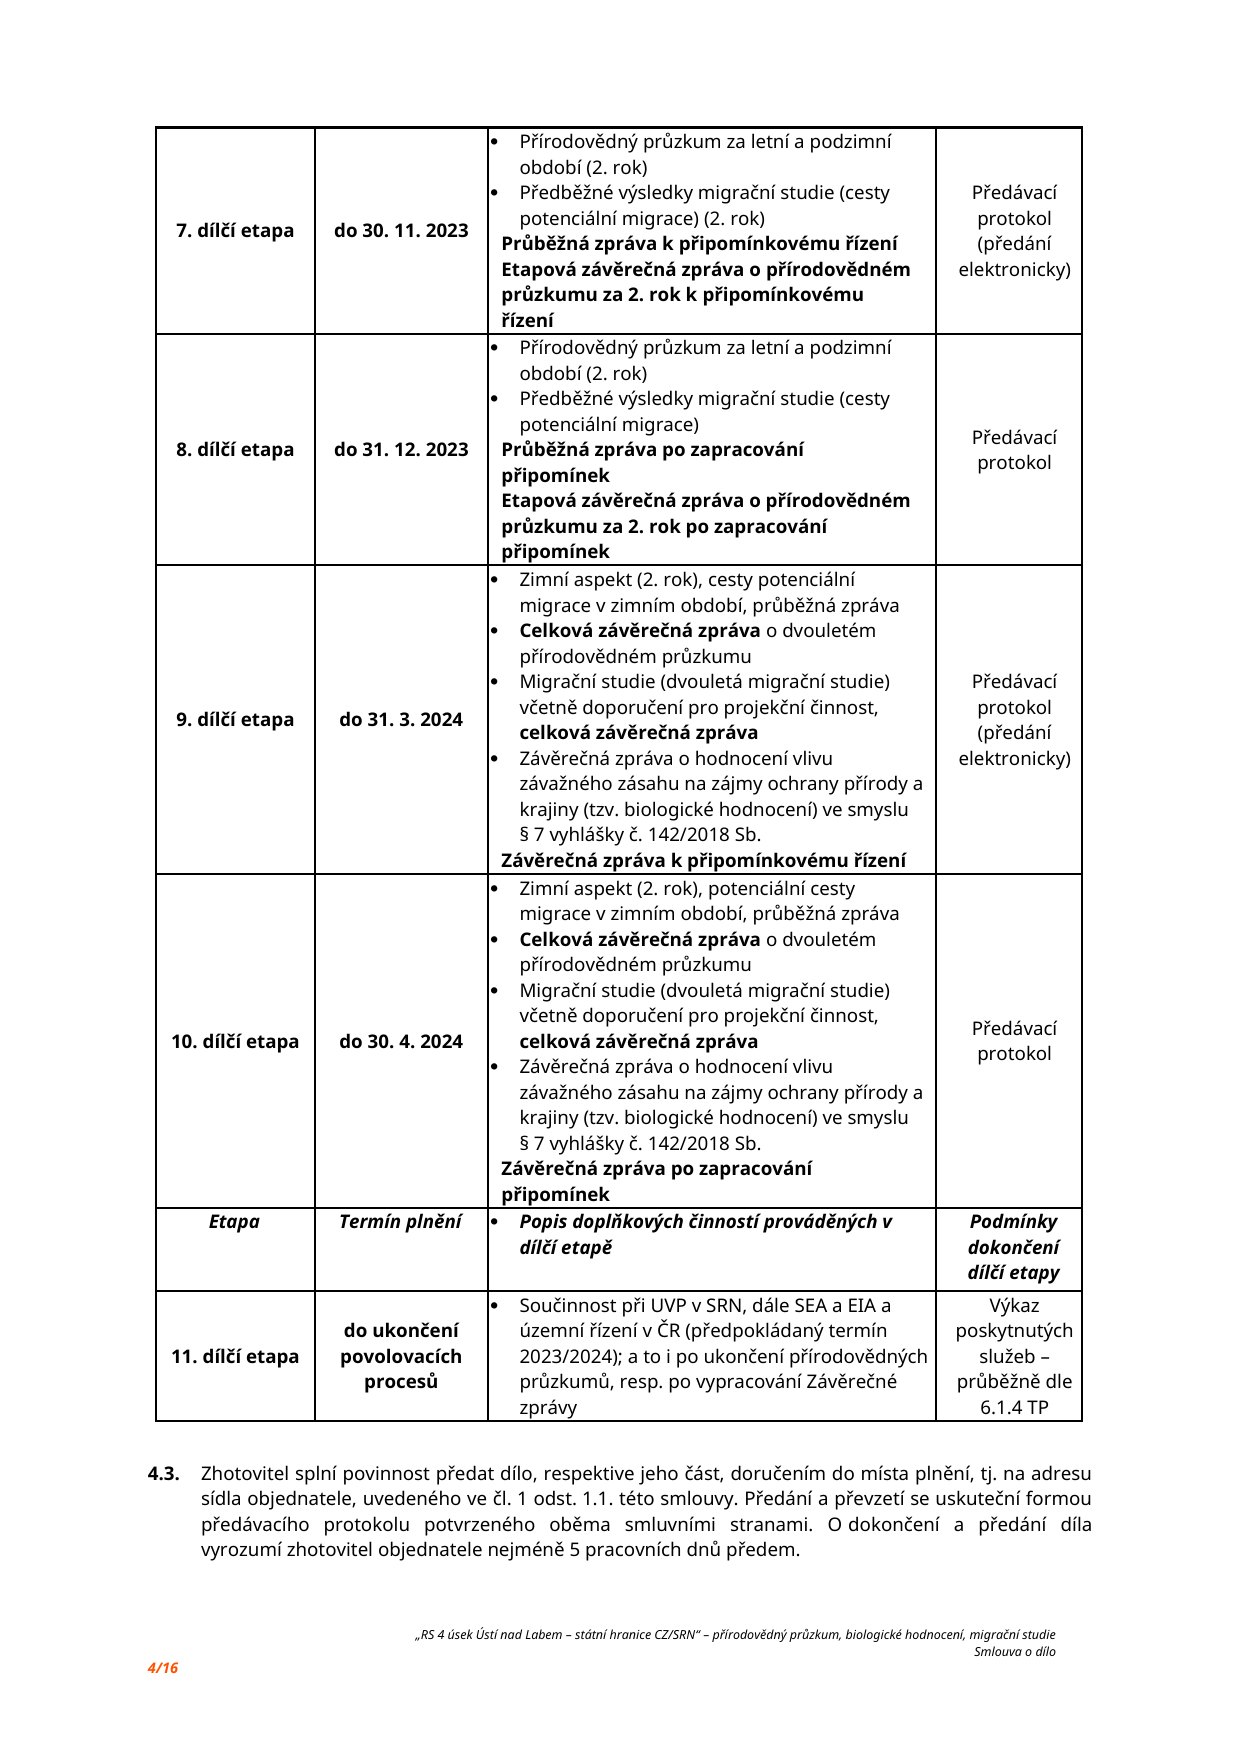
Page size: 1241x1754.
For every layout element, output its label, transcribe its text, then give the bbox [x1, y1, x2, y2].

table_cell Součinnost při UVP v SRN, dále SEA a EIA a územní řízení v ČR (předpokládaný termín 2023/2024); a to i po ukončení přírodovědných průzkumů, resp. po vypracování Závěrečné zprávy [489, 1292, 935, 1420]
table_cell Přírodovědný průzkum za letní a podzimní období (2. rok) Předběžné výsledky migrační studie (cesty potenciální migrace) Průběžná zpráva po zapracování připomínek Etapová závěrečná zpráva o přírodovědném průzkumu za 2. rok po zapracování připomínek [489, 335, 935, 564]
table_cell Předávací protokol [937, 335, 1081, 564]
table_cell do ukončení povolovacích procesů [316, 1292, 487, 1420]
table_cell Předávací protokol [937, 875, 1081, 1207]
table_cell Termín plnění [316, 1209, 487, 1290]
table_cell Přírodovědný průzkum za letní a podzimní období (2. rok) Předběžné výsledky migrační studie (cesty potenciální migrace) (2. rok) Průběžná zpráva k připomínkovému řízení Etapová závěrečná zpráva o přírodovědném průzkumu za 2. rok k připomínkovému řízení [489, 129, 935, 333]
table_cell 8. dílčí etapa [157, 335, 314, 564]
table_cell do 30. 4. 2024 [316, 875, 487, 1207]
list Zhotovitel splní povinnost předat dílo, respektive jeho část, doručením do místa plnění, tj. na adresu sídla objednatele, uvedeného ve čl. 1 odst. 1.1. této smlouvy. Předání a převzetí se uskuteční formou předávacího protokolu potvrzeného oběma smluvními stranami. O dokončení a předání díla vyrozumí zhotovitel objednatele nejméně 5 pracovních dnů předem. [148, 1460, 1092, 1562]
table_cell do 31. 12. 2023 [316, 335, 487, 564]
table_cell Předávací protokol (předání elektronicky) [937, 129, 1081, 333]
table_cell Podmínky dokončení dílčí etapy [937, 1209, 1081, 1290]
table_cell do 30. 11. 2023 [316, 129, 487, 333]
table_cell Popis doplňkových činností prováděných v dílčí etapě [489, 1209, 935, 1290]
table_cell Zimní aspekt (2. rok), potenciální cesty migrace v zimním období, průběžná zpráva Celková závěrečná zpráva o dvouletém přírodovědném průzkumu Migrační studie (dvouletá migrační studie) včetně doporučení pro projekční činnost, celková závěrečná zpráva Závěrečná zpráva o hodnocení vlivu závažného zásahu na zájmy ochrany přírody a krajiny (tzv. biologické hodnocení) ve smyslu § 7 vyhlášky č. 142/2018 Sb. Závěrečná zpráva po zapracování připomínek [489, 875, 935, 1207]
table_cell Předávací protokol (předání elektronicky) [937, 566, 1081, 873]
table_cell 9. dílčí etapa [157, 566, 314, 873]
table_cell 7. dílčí etapa [157, 129, 314, 333]
table_cell Výkaz poskytnutých služeb – průběžně dle 6.1.4 TP [937, 1292, 1081, 1420]
table_cell do 31. 3. 2024 [316, 566, 487, 873]
table_cell Zimní aspekt (2. rok), cesty potenciální migrace v zimním období, průběžná zpráva Celková závěrečná zpráva o dvouletém přírodovědném průzkumu Migrační studie (dvouletá migrační studie) včetně doporučení pro projekční činnost, celková závěrečná zpráva Závěrečná zpráva o hodnocení vlivu závažného zásahu na zájmy ochrany přírody a krajiny (tzv. biologické hodnocení) ve smyslu § 7 vyhlášky č. 142/2018 Sb. Závěrečná zpráva k připomínkovému řízení [489, 566, 935, 873]
table_cell 11. dílčí etapa [157, 1292, 314, 1420]
table_cell Etapa [157, 1209, 314, 1290]
table_cell 10. dílčí etapa [157, 875, 314, 1207]
